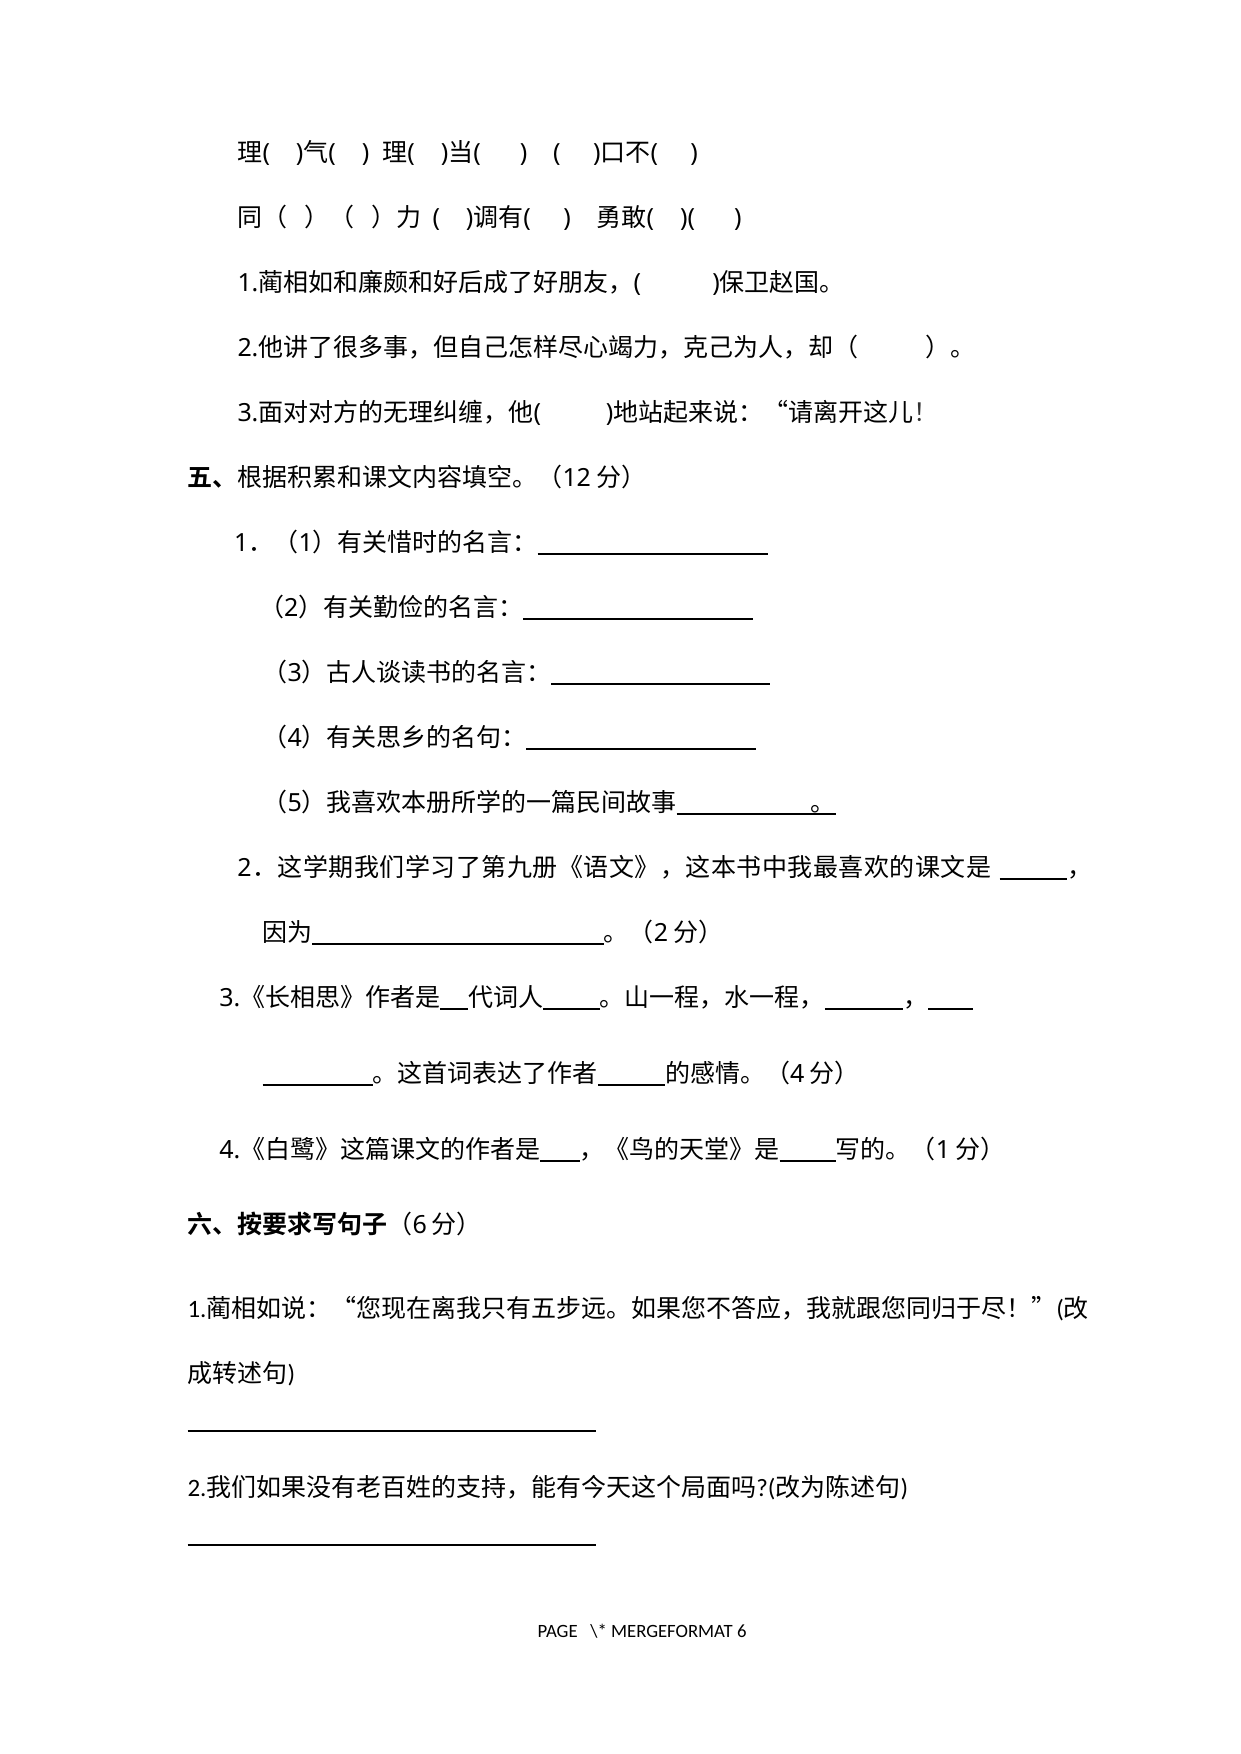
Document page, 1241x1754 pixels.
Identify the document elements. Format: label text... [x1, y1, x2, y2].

text 1.蔺相如说：“您现在离我只有五步远。如果您不答应，我就跟您同归于尽！”(改成转述句) [187, 1274, 1092, 1404]
text 1．（1）有关惜时的名言： [234, 508, 1092, 573]
text （2）有关勤俭的名言： [259, 573, 1092, 638]
text 3.《长相思》作者是 代词人 。山一程，水一程， ， [187, 963, 1092, 1028]
text 同（ ）（ ）力 ( )调有( ) 勇敢( )( ) [187, 183, 1092, 248]
text 1.蔺相如和廉颇和好后成了好朋友，( )保卫赵国。 [187, 248, 1092, 313]
text 2.我们如果没有老百姓的支持，能有今天这个局面吗?(改为陈述句) [187, 1453, 1092, 1518]
text 六、按要求写句子（6分） [187, 1191, 1092, 1256]
text 4.《白鹭》这篇课文的作者是 ，《鸟的天堂》是 写的。（1分） [187, 1115, 1092, 1180]
text 理( )气( ) 理( )当( ) ( )口不( ) [187, 118, 1092, 183]
text 2．这学期我们学习了第九册《语文》，这本书中我最喜欢的课文是 ，因为 。（2分） [237, 833, 1092, 963]
text 2.他讲了很多事，但自己怎样尽心竭力，克己为人，却（ ）。 [187, 313, 1092, 378]
text 。这首词表达了作者 的感情。（4分） [187, 1039, 1092, 1104]
text 五、根据积累和课文内容填空。（12分） [187, 443, 1092, 508]
text （4）有关思乡的名句： [187, 703, 1092, 768]
text （3）古人谈读书的名言： [187, 638, 1092, 703]
text 3.面对对方的无理纠缠，他( )地站起来说：“请离开这儿！ [187, 378, 1092, 443]
text （5）我喜欢本册所学的一篇民间故事 。 [187, 768, 1092, 833]
